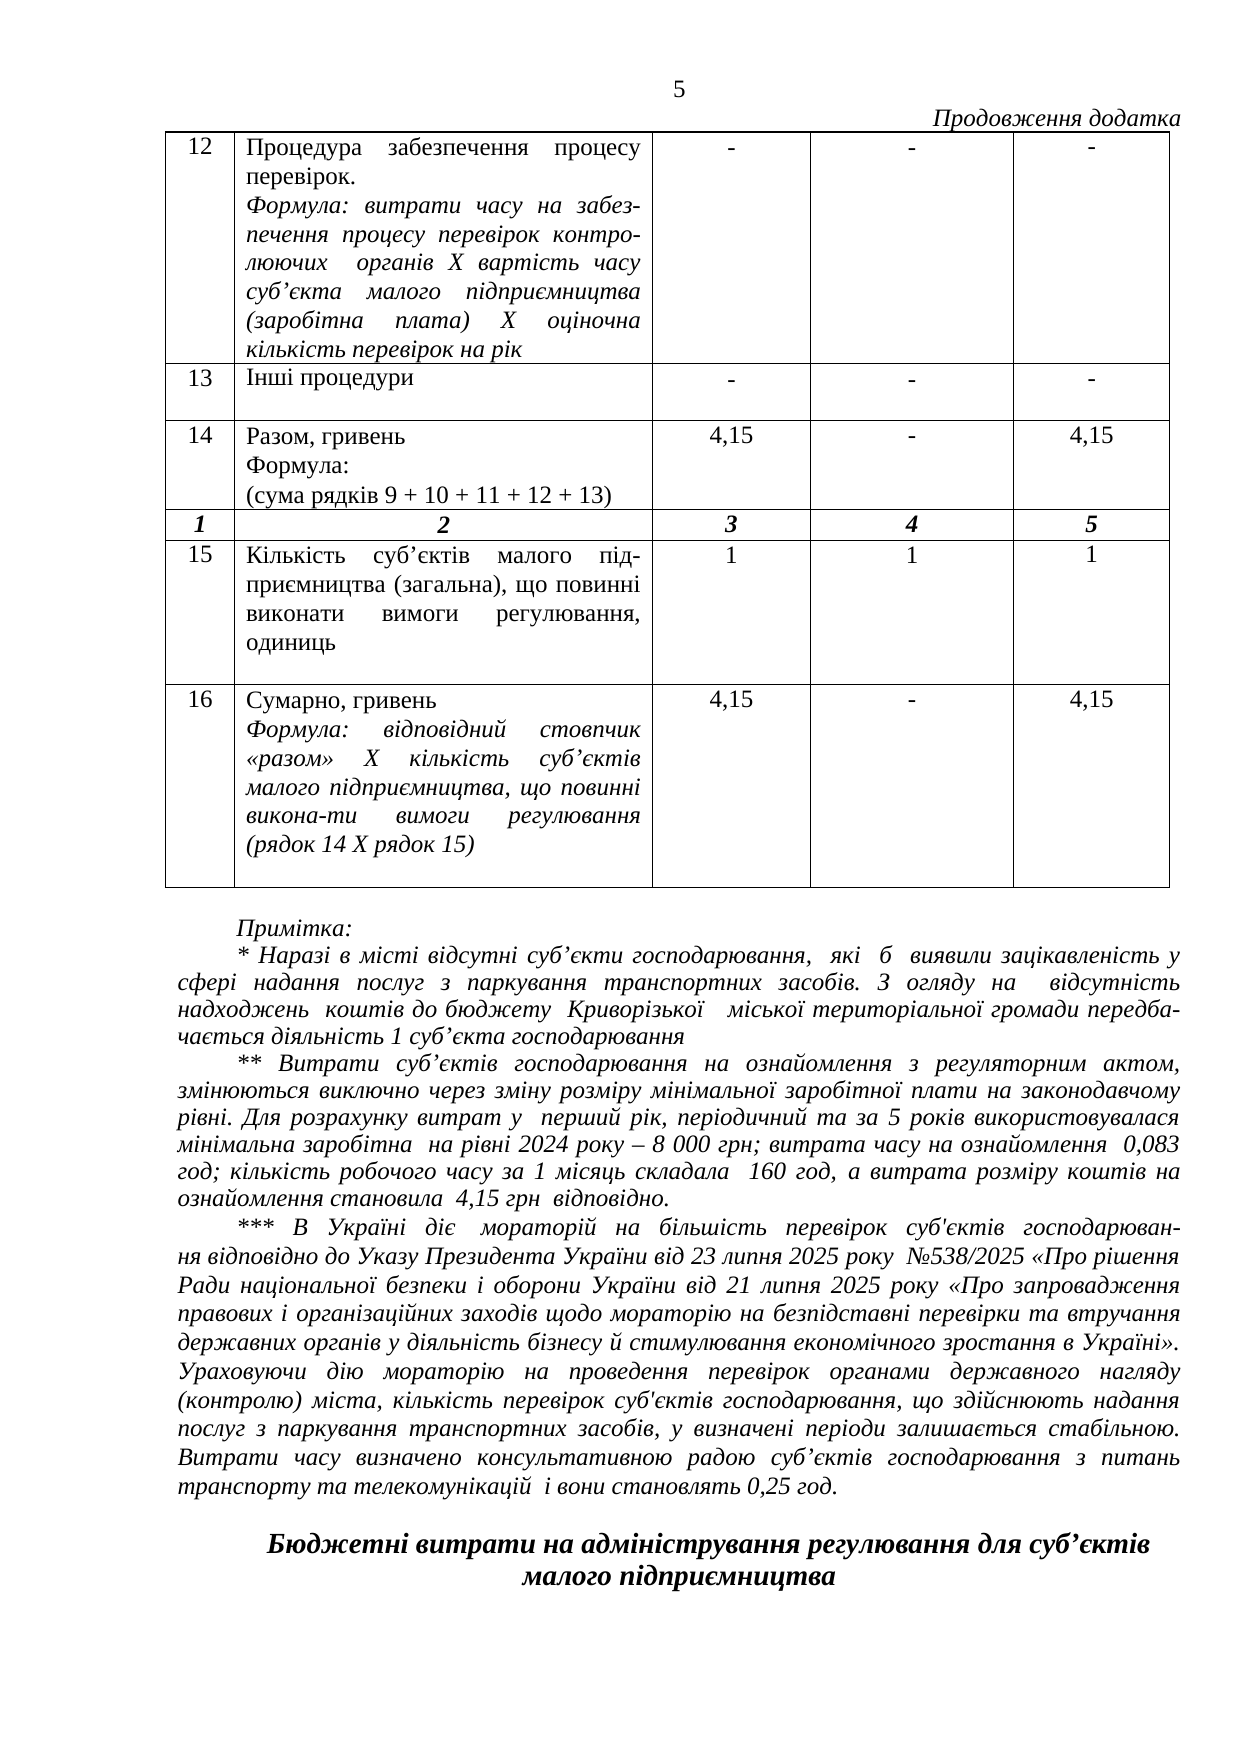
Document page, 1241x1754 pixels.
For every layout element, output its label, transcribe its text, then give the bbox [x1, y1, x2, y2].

table_cell 4,15 [653, 685, 810, 887]
table_cell - [811, 133, 1013, 363]
table_cell - [653, 133, 810, 363]
table_cell 4,15 [653, 421, 810, 509]
text * Наразі в місті відсутні суб’єкти господарювання, які б виявили зацікавленість у сфері надання послуг з паркування транспортних засобів. З огляду на відсутність надходжень коштів до бюджету Криворізької міської територіальної громади передба-чається діяльність 1 суб’єкта господарювання [177, 942, 1181, 1050]
table_cell 4,15 [1014, 685, 1169, 887]
table_cell - [811, 364, 1013, 420]
table_cell Процедура забезпечення процесу перевірок. Формула: витрати часу на забез-печення процесу перевірок контро-люючих органів Х вартість часу суб’єкта малого підприємництва (заробітна плата) Х оціночна кількість перевірок на рік [235, 133, 652, 363]
table_cell 1 [811, 541, 1013, 684]
table_cell 1 [1014, 541, 1169, 684]
text Примітка: [177, 914, 1181, 942]
table_cell Сумарно, гривень Формула: відповідний стовпчик «разом» Х кількість суб’єктів малого підприємництва, що повинні викона-ти вимоги регулювання (рядок 14 Х рядок 15) [235, 685, 652, 887]
table_cell 16 [166, 685, 234, 887]
table_cell - [1014, 364, 1169, 420]
table_cell - [811, 685, 1013, 887]
table_cell Інші процедури [235, 364, 652, 420]
table_cell 3 [653, 510, 810, 539]
table_cell 2 [235, 510, 652, 539]
table_cell 12 [166, 133, 234, 363]
table_cell Кількість суб’єктів малого під-приємництва (загальна), що повинні виконати вимоги регулювання, одиниць [235, 541, 652, 684]
table_cell - [653, 364, 810, 420]
text *** В Україні діє мораторій на більшість перевірок суб'єктів господарюван-ня відповідно до Указу Президента України від 23 липня 2025 року №538/2025 «Про рішення Ради національної безпеки і оборони України від 21 липня 2025 року «Про запровадження правових і організаційних заходів щодо мораторію на безпідставні перевірки та втручання державних органів у діяльність бізнесу й стимулювання економічного зростання в Україні». Ураховуючи дію мораторію на проведення перевірок органами державного нагляду (контролю) міста, кількість перевірок суб'єктів господарювання, що здійснюють надання послуг з паркування транспортних засобів, у визначені періоди залишається стабільною. Витрати часу визначено консультативною радою суб’єктів господарювання з питань транспорту та телекомунікацій і вони становлять 0,25 год. [177, 1212, 1181, 1500]
table_cell 15 [166, 541, 234, 684]
table_cell 1 [166, 510, 234, 539]
table_cell 1 [653, 541, 810, 684]
table_cell 4,15 [1014, 421, 1169, 509]
table_cell 5 [1014, 510, 1169, 539]
table_cell 4 [811, 510, 1013, 539]
text Бюджетні витрати на адміністрування регулювання для суб’єктів малого підприємництва [177, 1528, 1181, 1591]
table_cell 13 [166, 364, 234, 420]
table_cell Разом, гривень Формула: (сума рядків 9 + 10 + 11 + 12 + 13) [235, 421, 652, 509]
text ** Витрати суб’єктів господарювання на ознайомлення з регуляторним актом, змінюються виключно через зміну розміру мінімальної заробітної плати на законодавчому рівні. Для розрахунку витрат у перший рік, періодичний та за 5 років використовувалася мінімальна заробітна на рівні 2024 року – 8 000 грн; витрата часу на ознайомлення 0,083 год; кількість робочого часу за 1 місяць складала 160 год, а витрата розміру коштів на ознайомлення становила 4,15 грн відповідно. [177, 1050, 1181, 1212]
table_cell 14 [166, 421, 234, 509]
table_cell - [1014, 133, 1169, 363]
table_cell - [811, 421, 1013, 509]
